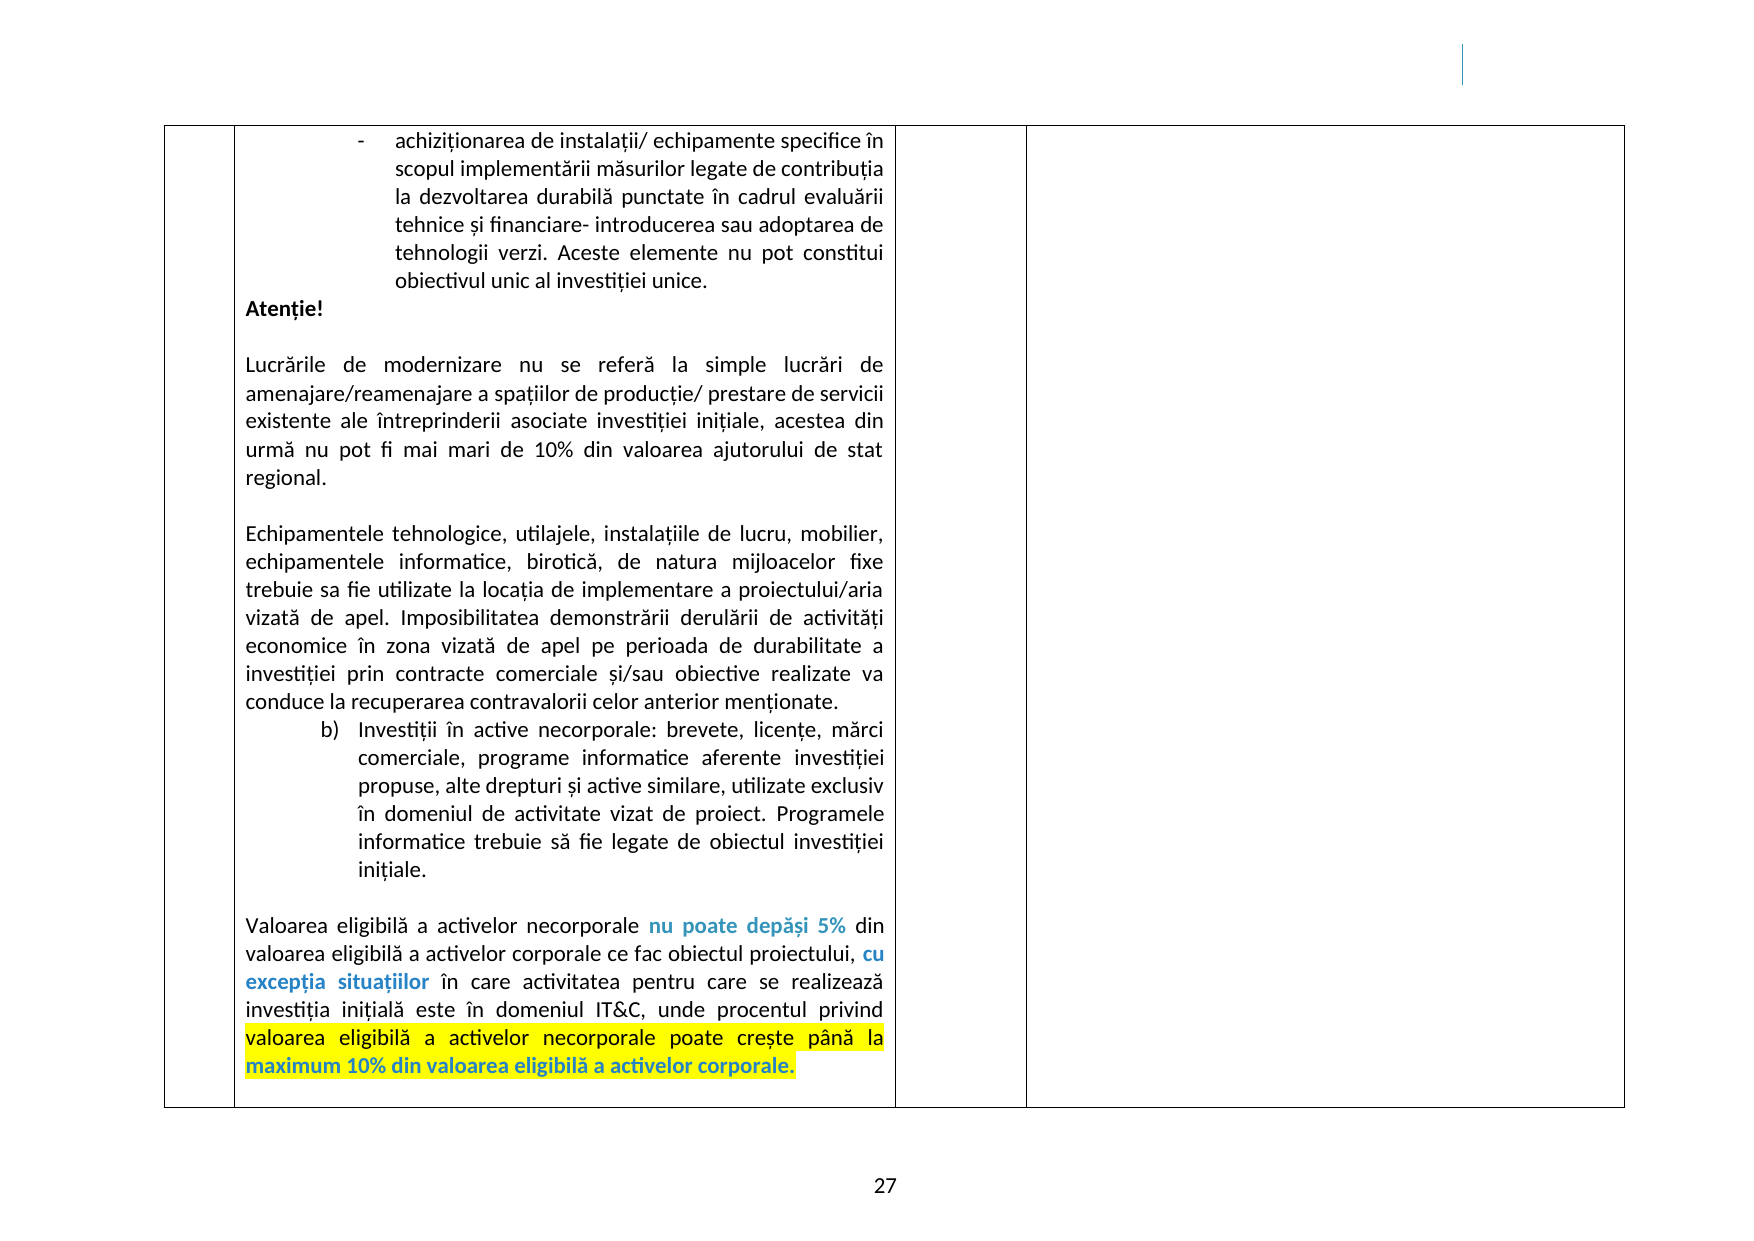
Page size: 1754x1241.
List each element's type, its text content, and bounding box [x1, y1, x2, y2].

table_cell [896, 126, 1026, 1107]
table_cell 2 [165, 126, 234, 1107]
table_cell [235, 126, 895, 1107]
table_cell [1027, 126, 1624, 1107]
